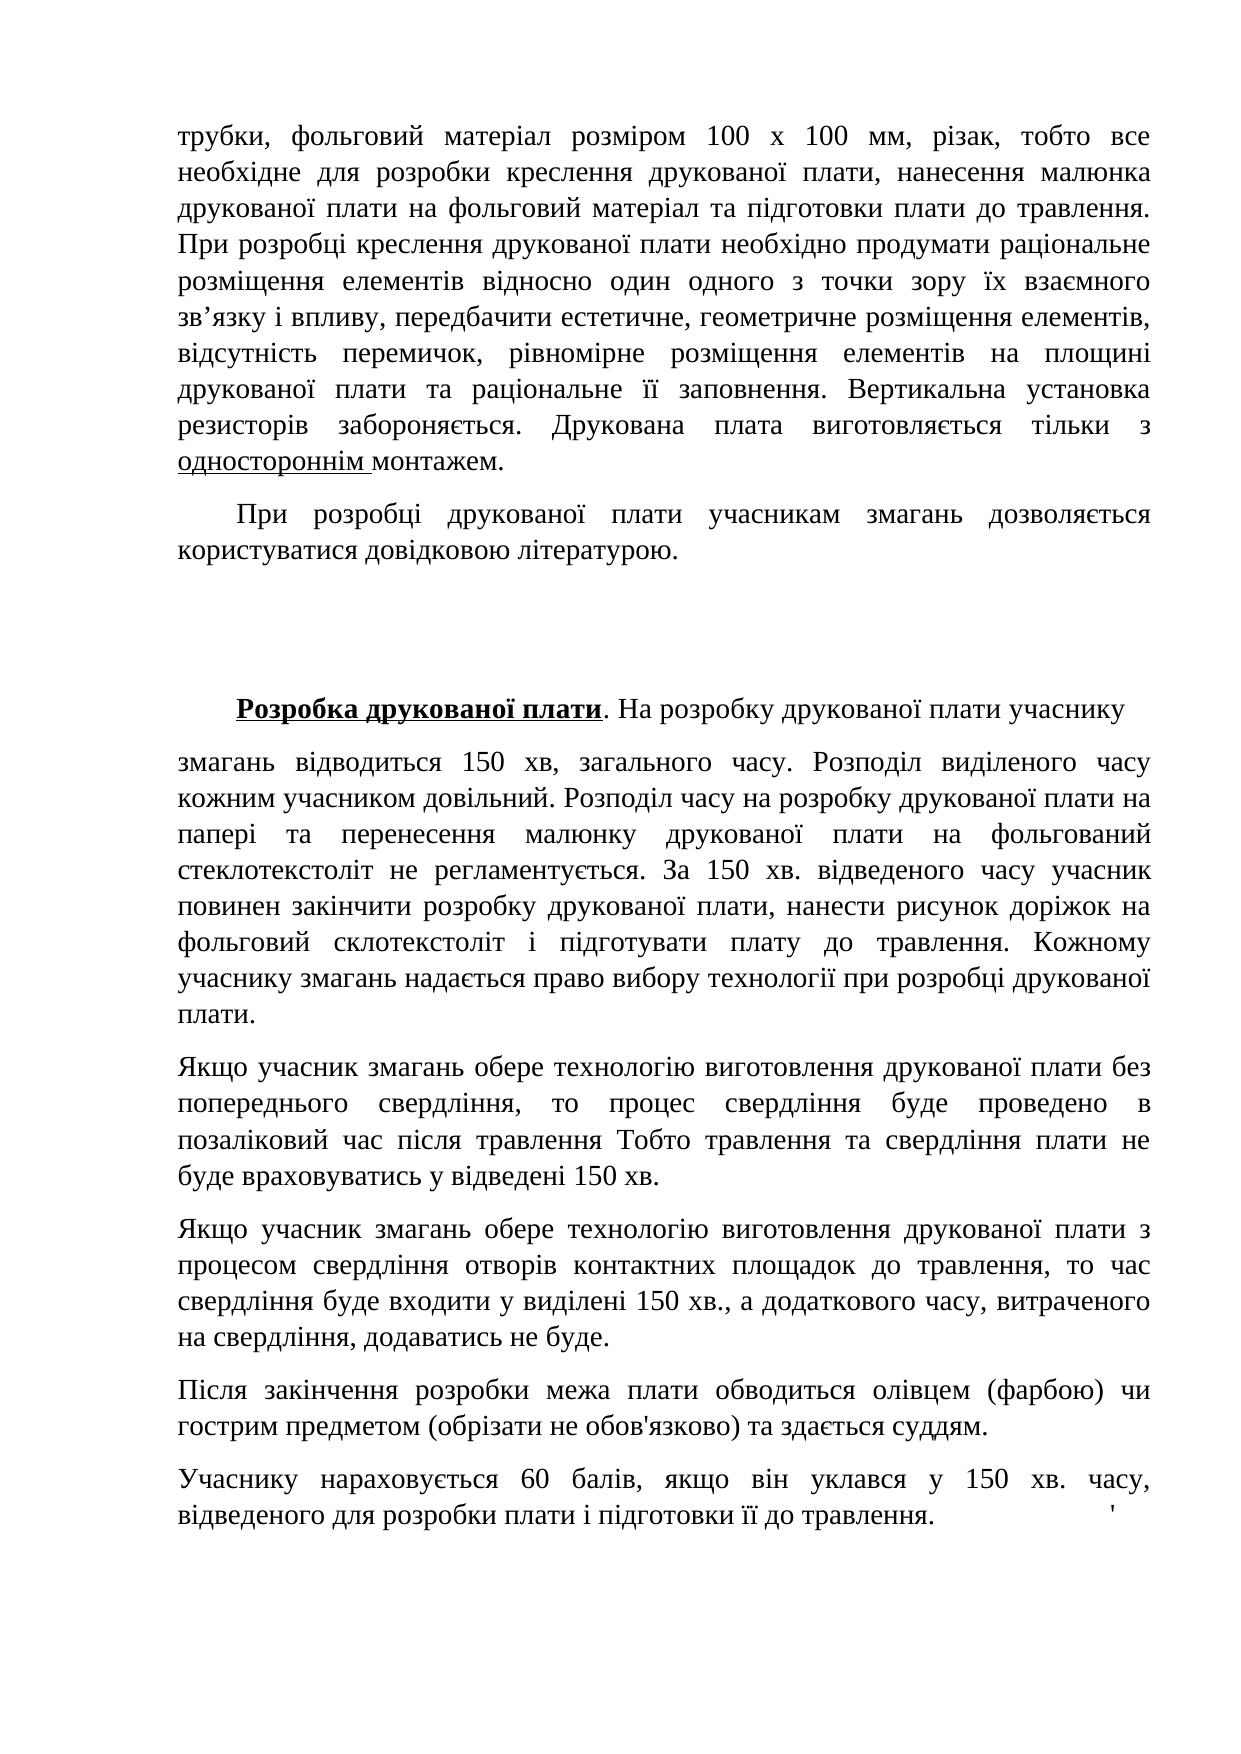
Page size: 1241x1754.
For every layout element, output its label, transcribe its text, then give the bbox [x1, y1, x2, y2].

text Якщо учасник змагань обере технологію виготовлення друкованої плати з процесом свердління отворів контактних площадок до травлення, то час свердління буде входити у виділені 150 хв., а додаткового часу, витраченого на свердління, додаватись не буде. [177, 1211, 1152, 1353]
text Розробка друкованої плати. На розробку друкованої плати учаснику [177, 691, 1152, 724]
text При розробці друкованої плати учасникам змагань дозволяється користуватися довідковою літературою. [177, 496, 1152, 566]
text Учаснику нараховується 60 балів, якщо він уклався у 150 хв. часу, відведеного для розробки плати і підготовки її до травлення. ' [177, 1461, 1152, 1531]
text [177, 118, 1152, 477]
text Після закінчення розробки межа плати обводиться олівцем (фарбою) чи гострим предметом (обрізати не обов'язково) та здається суддям. [177, 1372, 1152, 1442]
text Якщо учасник змагань обере технологію виготовлення друкованої плати без попереднього свердління, то процес свердління буде проведено в позаліковий час після травлення Тобто травлення та свердління плати не буде враховуватись у відведені 150 хв. [177, 1049, 1152, 1191]
text змагань відводиться 150 хв, загального часу. Розподіл виділеного часу кожним учасником довільний. Розподіл часу на розробку друкованої плати на папері та перенесення малюнку друкованої плати на фольгований стеклотекстоліт не регламентується. За 150 хв. відведеного часу учасник повинен закінчити розробку друкованої плати, нанести рисунок доріжок на фольговий склотекстоліт і підготувати плату до травлення. Кожному учаснику змагань надається право вибору технології при розробці друкованої плати. [177, 744, 1152, 1030]
